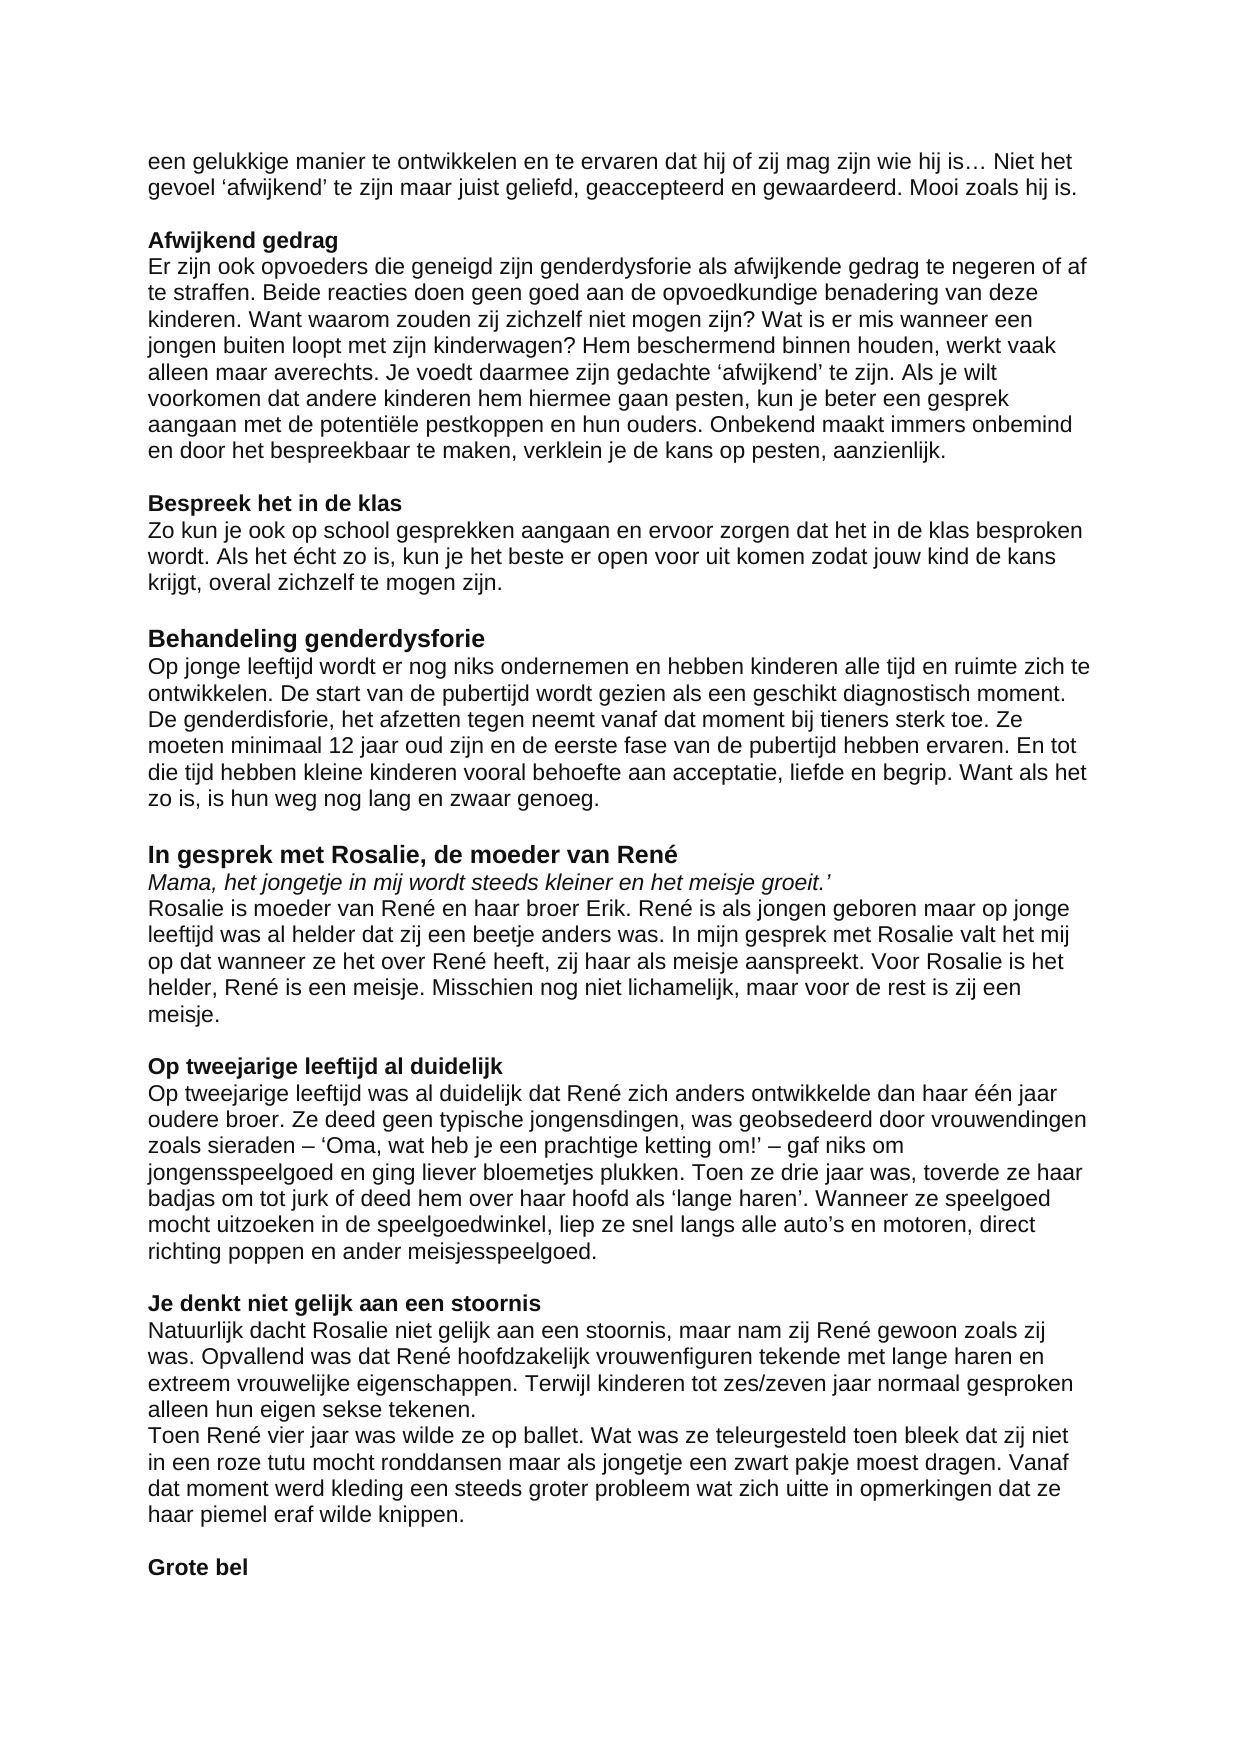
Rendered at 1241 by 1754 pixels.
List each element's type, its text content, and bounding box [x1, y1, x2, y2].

text Je denkt niet gelijk aan een stoornis [148, 1290, 1093, 1317]
text Op tweejarige leeftijd was al duidelijk dat René zich anders ontwikkelde dan haar één jaar oudere broer. Ze deed geen typische jongensdingen, was geobsedeerd door vrouwendingen zoals sieraden – ‘Oma, wat heb je een prachtige ketting om!’ – gaf niks om jongensspeelgoed en ging liever bloemetjes plukken. Toen ze drie jaar was, toverde ze haar badjas om tot jurk of deed hem over haar hoofd als ‘lange haren’. Wanneer ze speelgoed mocht uitzoeken in de speelgoedwinkel, liep ze snel langs alle auto’s en motoren, direct richting poppen en ander meisjesspeelgoed. [148, 1079, 1093, 1264]
text Grote bel [148, 1554, 1093, 1580]
text Op jonge leeftijd wordt er nog niks ondernemen en hebben kinderen alle tijd en ruimte zich te ontwikkelen. De start van de pubertijd wordt gezien als een geschikt diagnostisch moment. De genderdisforie, het afzetten tegen neemt vanaf dat moment bij tieners sterk toe. Ze moeten minimaal 12 jaar oud zijn en de eerste fase van de pubertijd hebben ervaren. En tot die tijd hebben kleine kinderen vooral behoefte aan acceptatie, liefde en begrip. Want als het zo is, is hun weg nog lang en zwaar genoeg. [148, 653, 1093, 811]
text Er zijn ook opvoeders die geneigd zijn genderdysforie als afwijkende gedrag te negeren of af te straffen. Beide reacties doen geen goed aan de opvoedkundige benadering van deze kinderen. Want waarom zouden zij zichzelf niet mogen zijn? Wat is er mis wanneer een jongen buiten loopt met zijn kinderwagen? Hem beschermend binnen houden, werkt vaak alleen maar averechts. Je voedt daarmee zijn gedachte ‘afwijkend’ te zijn. Als je wilt voorkomen dat andere kinderen hem hiermee gaan pesten, kun je beter een gesprek aangaan met de potentiële pestkoppen en hun ouders. Onbekend maakt immers onbemind en door het bespreekbaar te maken, verklein je de kans op pesten, aanzienlijk. [148, 253, 1093, 464]
text Afwijkend gedrag [148, 227, 1093, 253]
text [148, 148, 1093, 200]
text Rosalie is moeder van René en haar broer Erik. René is als jongen geboren maar op jonge leeftijd was al helder dat zij een beetje anders was. In mijn gesprek met Rosalie valt het mij op dat wanneer ze het over René heeft, zij haar als meisje aanspreekt. Voor Rosalie is het helder, René is een meisje. Misschien nog niet lichamelijk, maar voor de rest is zij een meisje. [148, 895, 1093, 1027]
text Natuurlijk dacht Rosalie niet gelijk aan een stoornis, maar nam zij René gewoon zoals zij was. Opvallend was dat René hoofdzakelijk vrouwenfiguren tekende met lange haren en extreem vrouwelijke eigenschappen. Terwijl kinderen tot zes/zeven jaar normaal gesproken alleen hun eigen sekse tekenen. Toen René vier jaar was wilde ze op ballet. Wat was ze teleurgesteld toen bleek dat zij niet in een roze tutu mocht ronddansen maar als jongetje een zwart pakje moest dragen. Vanaf dat moment werd kleding een steeds groter probleem wat zich uitte in opmerkingen dat ze haar piemel eraf wilde knippen. [148, 1317, 1093, 1528]
text In gesprek met Rosalie, de moeder van René [148, 840, 1093, 869]
text Mama, het jongetje in mij wordt steeds kleiner en het meisje groeit.’ [148, 869, 1093, 895]
text Bespreek het in de klas [148, 490, 1093, 517]
text Behandeling genderdysforie [148, 624, 1093, 653]
text Op tweejarige leeftijd al duidelijk [148, 1053, 1093, 1079]
text Zo kun je ook op school gesprekken aangaan en ervoor zorgen dat het in de klas besproken wordt. Als het écht zo is, kun je het beste er open voor uit komen zodat jouw kind de kans krijgt, overal zichzelf te mogen zijn. [148, 517, 1093, 596]
